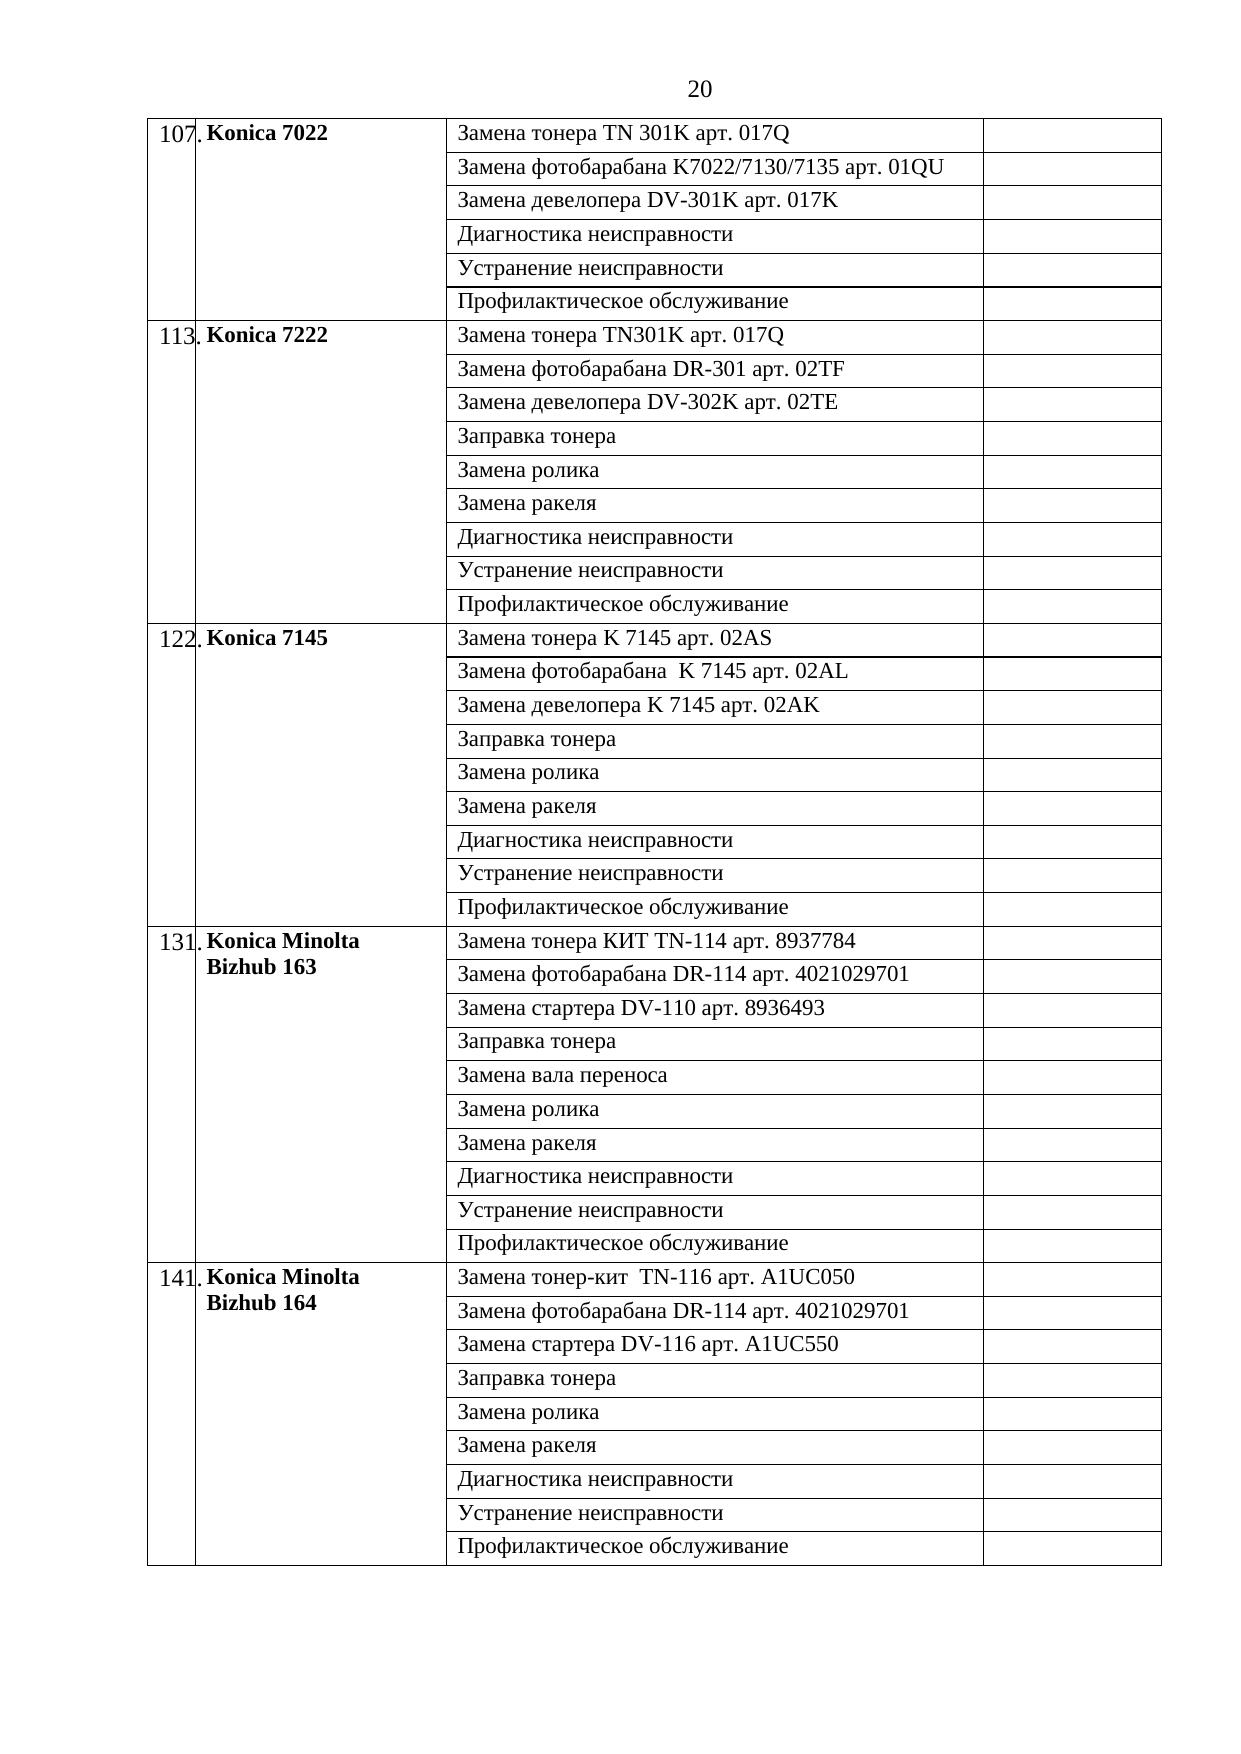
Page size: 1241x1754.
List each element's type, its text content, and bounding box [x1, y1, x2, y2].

table_cell Замена ракеля [447, 489, 983, 522]
table_cell Замена стартера DV-110 арт. 8936493 [447, 994, 983, 1027]
table_cell Замена девелопера DV-302K арт. 02TE [447, 388, 983, 421]
table_cell Замена ролика [447, 1095, 983, 1127]
table_cell [984, 826, 1161, 858]
table_cell Устранение неисправности [447, 557, 983, 589]
table_cell [984, 1162, 1161, 1195]
table_cell [984, 523, 1161, 556]
table_cell Замена девелопера DV-301K арт. 017K [447, 186, 983, 219]
table_cell [984, 759, 1161, 791]
table_cell Замена фотобарабана K7022/7130/7135 арт. 01QU [447, 153, 983, 185]
table_cell [984, 220, 1161, 253]
table_cell Замена фотобарабана DR-301 арт. 02TF [447, 355, 983, 387]
table_cell Замена ролика [447, 1398, 983, 1430]
table_cell [984, 792, 1161, 825]
table_cell [984, 355, 1161, 387]
table_cell [984, 1129, 1161, 1161]
table_cell Замена тонер-кит TN-116 арт. A1UC050 [447, 1263, 983, 1296]
table_cell [984, 1330, 1161, 1363]
table_cell Профилактическое обслуживание [447, 1532, 983, 1565]
table_cell [984, 1095, 1161, 1127]
table_cell [148, 1263, 195, 1565]
table_cell [984, 893, 1161, 926]
table_cell Диагностика неисправности [447, 523, 983, 556]
table_cell Konica Minolta Bizhub 164 [196, 1263, 446, 1565]
table_cell [984, 288, 1161, 320]
table_cell Замена девелопера K 7145 арт. 02AK [447, 691, 983, 724]
table_cell [984, 960, 1161, 993]
table_cell [984, 927, 1161, 959]
table_cell Замена ракеля [447, 1129, 983, 1161]
table_cell [984, 590, 1161, 623]
table_cell [984, 1196, 1161, 1228]
table_cell [984, 321, 1161, 354]
table_cell [984, 725, 1161, 757]
table_cell [984, 489, 1161, 522]
table_cell [984, 1431, 1161, 1464]
table_cell [148, 321, 195, 623]
table_header Замена тонера TN 301K арт. 017Q [447, 119, 983, 152]
table_cell [984, 1230, 1161, 1262]
table_cell Замена вала переноса [447, 1061, 983, 1094]
table_cell [984, 1532, 1161, 1565]
table_cell Устранение неисправности [447, 1196, 983, 1228]
table_cell [984, 624, 1161, 656]
table_cell [984, 994, 1161, 1027]
table_cell Замена ракеля [447, 792, 983, 825]
table_cell Диагностика неисправности [447, 1465, 983, 1498]
table_cell [984, 557, 1161, 589]
table_cell Замена ролика [447, 456, 983, 488]
table_cell [984, 1263, 1161, 1296]
table_cell Замена стартера DV-116 арт. A1UC550 [447, 1330, 983, 1363]
table_header Konica 7022 [196, 119, 446, 320]
table_cell [984, 1465, 1161, 1498]
table_cell Замена ракеля [447, 1431, 983, 1464]
table_cell [984, 1499, 1161, 1531]
table_cell [984, 186, 1161, 219]
table_cell Замена тонера K 7145 арт. 02AS [447, 624, 983, 656]
table_cell Профилактическое обслуживание [447, 1230, 983, 1262]
table_cell Замена фотобарабана K 7145 арт. 02AL [447, 658, 983, 690]
table_cell Замена фотобарабана DR-114 арт. 4021029701 [447, 960, 983, 993]
table_cell Замена фотобарабана DR-114 арт. 4021029701 [447, 1297, 983, 1329]
table_cell Замена тонера TN301K арт. 017Q [447, 321, 983, 354]
table_cell [148, 624, 195, 926]
table_cell Диагностика неисправности [447, 826, 983, 858]
table_cell [148, 927, 195, 1262]
table_cell Konica 7145 [196, 624, 446, 926]
table_cell [984, 658, 1161, 690]
table_cell Заправка тонера [447, 1364, 983, 1397]
table_cell [984, 153, 1161, 185]
table_cell Заправка тонера [447, 1028, 983, 1060]
table_cell [984, 388, 1161, 421]
table_cell Устранение неисправности [447, 254, 983, 286]
table_header [148, 119, 195, 320]
table_cell Konica Minolta Bizhub 163 [196, 927, 446, 1262]
table_cell [984, 859, 1161, 892]
table_cell Диагностика неисправности [447, 1162, 983, 1195]
table_cell [984, 254, 1161, 286]
table_cell Профилактическое обслуживание [447, 590, 983, 623]
table_cell Диагностика неисправности [447, 220, 983, 253]
table_cell [984, 422, 1161, 454]
table_cell Замена тонера КИТ TN-114 арт. 8937784 [447, 927, 983, 959]
table_cell [984, 1028, 1161, 1060]
table_cell Замена ролика [447, 759, 983, 791]
table_cell Заправка тонера [447, 725, 983, 757]
table_cell [984, 691, 1161, 724]
table_cell [984, 1364, 1161, 1397]
table_header [984, 119, 1161, 152]
table_cell [984, 1297, 1161, 1329]
table_cell Устранение неисправности [447, 859, 983, 892]
table_cell Konica 7222 [196, 321, 446, 623]
table_cell [984, 456, 1161, 488]
table_cell Устранение неисправности [447, 1499, 983, 1531]
table_cell [984, 1061, 1161, 1094]
table_cell Профилактическое обслуживание [447, 288, 983, 320]
table_cell Профилактическое обслуживание [447, 893, 983, 926]
table_cell Заправка тонера [447, 422, 983, 454]
table_cell [984, 1398, 1161, 1430]
